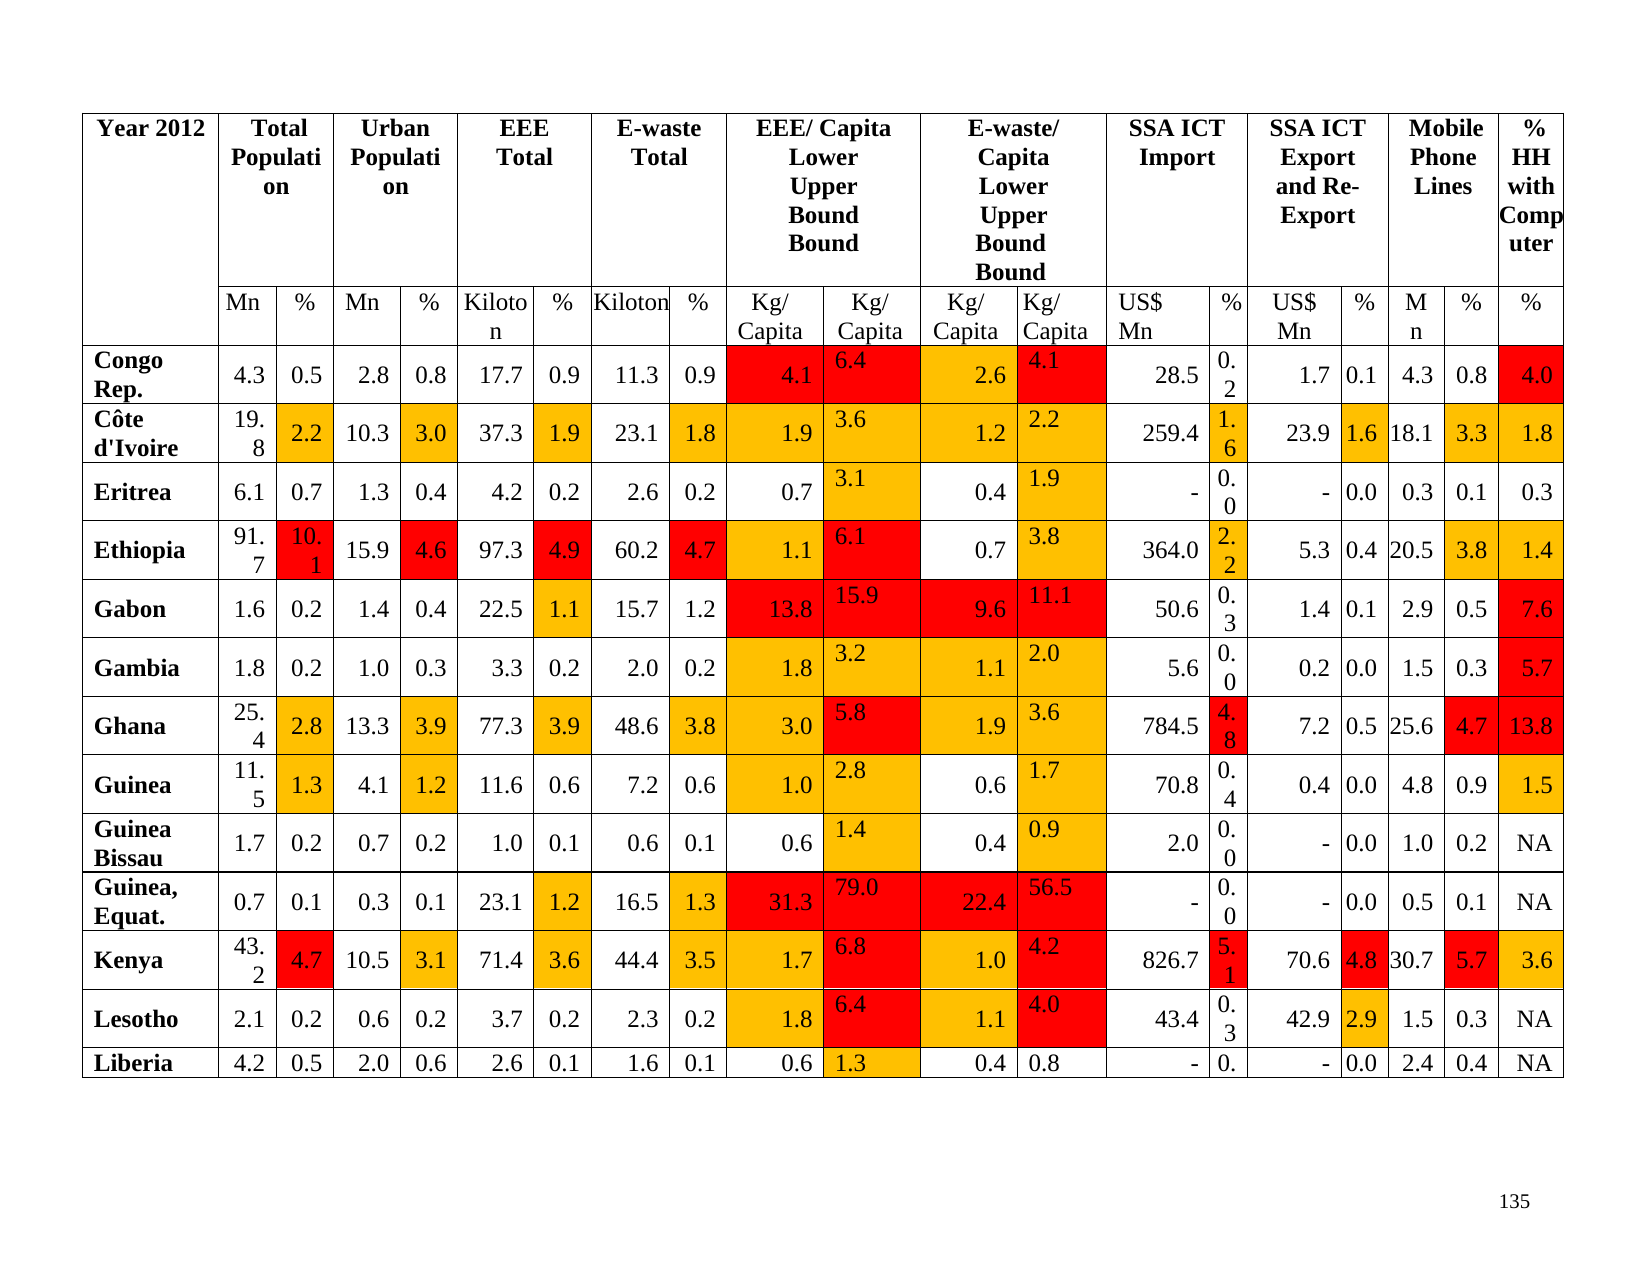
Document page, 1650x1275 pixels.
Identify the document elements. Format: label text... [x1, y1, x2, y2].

table_cell 0.2 [670, 638, 726, 696]
table_cell 1.7 [1248, 346, 1341, 403]
table_cell 7.2 [1248, 697, 1341, 754]
table_header % HH with Computer [1499, 114, 1563, 286]
table_cell Kg/Capita [824, 287, 920, 344]
table_cell 22.5 [458, 580, 533, 637]
table_cell 3.1 [401, 931, 457, 988]
table_cell 11.3 [592, 346, 669, 403]
table_cell 259.4 [1107, 404, 1209, 462]
table_cell 2.6 [458, 1048, 533, 1077]
table_cell 9.6 [921, 580, 1017, 637]
table_cell 25.4 [219, 697, 276, 754]
table_cell 0.7 [277, 463, 333, 520]
table_cell 1.4 [1499, 521, 1563, 579]
table_cell 0.5 [277, 346, 333, 403]
table_cell 3.6 [1018, 697, 1106, 754]
table_cell 18.1 [1389, 404, 1444, 462]
table_cell 3.8 [1445, 521, 1498, 579]
table_cell 1.1 [921, 990, 1017, 1047]
table_cell 4.3 [219, 346, 276, 403]
table_cell 79.0 [824, 873, 920, 930]
table_cell - [1107, 1048, 1209, 1077]
table_cell 2.1 [219, 990, 276, 1047]
table_cell % [1210, 287, 1247, 344]
table_cell 4.9 [534, 521, 591, 579]
table_cell 0.4 [401, 580, 457, 637]
table_cell 4.3 [1389, 346, 1444, 403]
table_cell 3.7 [458, 990, 533, 1047]
table_cell Ethiopia [83, 521, 218, 579]
table_cell 1.3 [670, 873, 726, 930]
table_cell Gambia [83, 638, 218, 696]
table_cell 2.0 [334, 1048, 400, 1077]
table_cell 4.0 [1499, 346, 1563, 403]
table_cell 0.0 [1210, 873, 1247, 930]
table_cell 0.0 [1342, 814, 1388, 871]
table_cell 2.6 [592, 463, 669, 520]
table_cell US$ Mn [1107, 287, 1209, 344]
table_cell 3.3 [458, 638, 533, 696]
table_cell 0.1 [534, 1048, 591, 1077]
table_cell 0.2 [1445, 814, 1498, 871]
table_cell 15.9 [824, 580, 920, 637]
table_cell 17.7 [458, 346, 533, 403]
table_cell 0.4 [921, 814, 1017, 871]
table_cell 1.3 [824, 1048, 920, 1077]
table_cell Kg/Capita [1018, 287, 1106, 344]
table_cell 1.7 [219, 814, 276, 871]
table_cell 1.5 [1499, 755, 1563, 813]
table_cell US$ Mn [1248, 287, 1341, 344]
table_cell 6.1 [219, 463, 276, 520]
table_cell - [1248, 1048, 1341, 1077]
table_cell NA [1499, 990, 1563, 1047]
table_cell 3.8 [670, 697, 726, 754]
table_cell 0.1 [534, 814, 591, 871]
table_cell 0.2 [277, 990, 333, 1047]
table_cell - [1248, 463, 1341, 520]
table_cell 37.3 [458, 404, 533, 462]
table_cell - [1248, 873, 1341, 930]
table_cell 0.2 [670, 463, 726, 520]
table_cell 1.5 [1389, 638, 1444, 696]
table_cell 15.9 [334, 521, 400, 579]
table_cell 784.5 [1107, 697, 1209, 754]
table_cell 1.2 [534, 873, 591, 930]
table_cell % [1342, 287, 1388, 344]
table_cell 13.3 [334, 697, 400, 754]
table_cell Guinea [83, 755, 218, 813]
table_header Mobile Phone Lines [1389, 114, 1498, 286]
table_cell NA [1499, 814, 1563, 871]
table_cell 1.6 [219, 580, 276, 637]
table_cell Kiloton [592, 287, 669, 344]
table_cell 1.0 [458, 814, 533, 871]
table_cell 1.9 [1018, 463, 1106, 520]
table_cell 0.8 [1018, 1048, 1106, 1077]
table_cell 0.4 [1445, 1048, 1498, 1077]
table_cell 0.3 [1210, 580, 1247, 637]
table_cell 2.8 [824, 755, 920, 813]
table_cell % [277, 287, 333, 344]
table_cell Kiloton [458, 287, 533, 344]
table_cell 2.0 [592, 638, 669, 696]
table_cell 3.6 [824, 404, 920, 462]
table_cell 50.6 [1107, 580, 1209, 637]
table_cell 0.1 [1342, 580, 1388, 637]
table_cell 1.8 [670, 404, 726, 462]
table_cell 91.7 [219, 521, 276, 579]
table_cell 0.9 [1018, 814, 1106, 871]
table_cell 2.9 [1342, 990, 1388, 1047]
table_cell 11.5 [219, 755, 276, 813]
table_cell 6.8 [824, 931, 920, 988]
table_cell 4.8 [1389, 755, 1444, 813]
table_cell 0.2 [277, 814, 333, 871]
table_cell 20.5 [1389, 521, 1444, 579]
table_cell 0.1 [670, 814, 726, 871]
table_cell 11.6 [458, 755, 533, 813]
table_cell 3.0 [401, 404, 457, 462]
table_cell 0.4 [921, 1048, 1017, 1077]
table_cell 0.7 [727, 463, 823, 520]
table_cell 4.6 [401, 521, 457, 579]
table_cell 2.4 [1389, 1048, 1444, 1077]
table_cell Gabon [83, 580, 218, 637]
table_header Year 2012 [83, 114, 218, 344]
table_header SSA ICT Export and Re-Export [1248, 114, 1388, 286]
table_cell 3.2 [824, 638, 920, 696]
table_cell 2.2 [277, 404, 333, 462]
table_cell 3.3 [1445, 404, 1498, 462]
table_cell 70.8 [1107, 755, 1209, 813]
table_cell 44.4 [592, 931, 669, 988]
table_cell 1.2 [921, 404, 1017, 462]
table_cell 10.5 [334, 931, 400, 988]
table_cell 4.0 [1018, 990, 1106, 1047]
table_cell 1.9 [921, 697, 1017, 754]
table_cell 4.7 [1445, 697, 1498, 754]
table_cell 1.2 [401, 755, 457, 813]
table_cell 4.8 [1342, 931, 1388, 988]
table_cell 22.4 [921, 873, 1017, 930]
table_cell 4.1 [727, 346, 823, 403]
table_cell 0.2 [1248, 638, 1341, 696]
table_cell 5.1 [1210, 931, 1247, 988]
table_cell 0.6 [334, 990, 400, 1047]
table_cell 43.4 [1107, 990, 1209, 1047]
table_cell 56.5 [1018, 873, 1106, 930]
table_cell 0.8 [401, 346, 457, 403]
table_cell 1.6 [592, 1048, 669, 1077]
table_cell 0.0 [1210, 638, 1247, 696]
table_cell 77.3 [458, 697, 533, 754]
table_cell 0.4 [1342, 521, 1388, 579]
table_cell 0.5 [277, 1048, 333, 1077]
table_cell 3.9 [401, 697, 457, 754]
table_cell 7.2 [592, 755, 669, 813]
table_cell 1.7 [727, 931, 823, 988]
table_cell 0.2 [277, 638, 333, 696]
table_header Urban Population [334, 114, 457, 286]
table_cell 30.7 [1389, 931, 1444, 988]
table_cell - [1248, 814, 1341, 871]
table_cell 1.4 [824, 814, 920, 871]
table_cell - [1107, 463, 1209, 520]
table_cell % [534, 287, 591, 344]
table_cell 1.8 [727, 990, 823, 1047]
table_cell Mn [219, 287, 276, 344]
table_cell Guinea Bissau [83, 814, 218, 871]
table_cell 1.9 [727, 404, 823, 462]
table_cell 23.9 [1248, 404, 1341, 462]
table_cell 0.3 [401, 638, 457, 696]
table_cell 1.3 [334, 463, 400, 520]
table_cell 0.4 [1210, 755, 1247, 813]
table_cell 3.1 [824, 463, 920, 520]
table_cell 1.1 [921, 638, 1017, 696]
table_cell Lesotho [83, 990, 218, 1047]
table_cell 0.6 [727, 1048, 823, 1077]
table_cell 1.7 [1018, 755, 1106, 813]
table_cell 2.0 [1107, 814, 1209, 871]
table_cell 2.2 [1210, 521, 1247, 579]
table_cell 2.8 [277, 697, 333, 754]
table_cell 16.5 [592, 873, 669, 930]
table_cell 48.6 [592, 697, 669, 754]
table_cell NA [1499, 1048, 1563, 1077]
table_header SSA ICT Import [1107, 114, 1247, 286]
table_cell 0.4 [401, 463, 457, 520]
table_cell 1.4 [334, 580, 400, 637]
table_cell 0.1 [1342, 346, 1388, 403]
table_cell 0.3 [334, 873, 400, 930]
table_cell 13.8 [727, 580, 823, 637]
table_cell 0.3 [1445, 990, 1498, 1047]
table_cell 0.2 [277, 580, 333, 637]
table_cell 1.0 [334, 638, 400, 696]
table_cell 4.2 [458, 463, 533, 520]
table_cell Mn [334, 287, 400, 344]
table_cell 0.0 [1342, 638, 1388, 696]
table_cell Kenya [83, 931, 218, 988]
table_cell 0.2 [534, 990, 591, 1047]
table_cell 0.5 [1389, 873, 1444, 930]
table_cell 2.6 [921, 346, 1017, 403]
table_cell 0.5 [1445, 580, 1498, 637]
table_cell 28.5 [1107, 346, 1209, 403]
table_header EEE Total [458, 114, 591, 286]
table_cell 1.4 [1248, 580, 1341, 637]
table_cell 1.1 [727, 521, 823, 579]
table_cell 4.7 [670, 521, 726, 579]
table_cell 3.8 [1018, 521, 1106, 579]
table_cell 0.0 [1342, 755, 1388, 813]
table_cell 5.3 [1248, 521, 1341, 579]
table_cell 0.9 [1445, 755, 1498, 813]
table_cell 3.0 [727, 697, 823, 754]
table_cell 23.1 [592, 404, 669, 462]
table_cell 2.0 [1018, 638, 1106, 696]
table_cell 0.4 [1248, 755, 1341, 813]
table_cell 0.9 [534, 346, 591, 403]
table_cell 25.6 [1389, 697, 1444, 754]
table_cell 13.8 [1499, 697, 1563, 754]
table_cell 0.1 [670, 1048, 726, 1077]
table_header E-waste Total [592, 114, 726, 286]
table_cell 42.9 [1248, 990, 1341, 1047]
table_cell Ghana [83, 697, 218, 754]
table_cell 0.3 [1210, 990, 1247, 1047]
table_cell 7.6 [1499, 580, 1563, 637]
table_cell NA [1499, 873, 1563, 930]
table_cell Kg/Capita [727, 287, 823, 344]
table_cell 0.6 [727, 814, 823, 871]
table_cell 0.7 [921, 521, 1017, 579]
table_cell 0.0 [1210, 463, 1247, 520]
table_cell 826.7 [1107, 931, 1209, 988]
table_cell 0.9 [670, 346, 726, 403]
table_cell 1.5 [1389, 990, 1444, 1047]
table_cell 5.7 [1499, 638, 1563, 696]
table_cell 1.1 [534, 580, 591, 637]
table_cell 10.3 [334, 404, 400, 462]
table_cell 4.1 [334, 755, 400, 813]
table_cell 0.1 [1445, 463, 1498, 520]
table_cell 0.4 [921, 463, 1017, 520]
table_cell 4.1 [1018, 346, 1106, 403]
table_cell 3.6 [1499, 931, 1563, 988]
table_cell 0.1 [277, 873, 333, 930]
table_cell 0.0 [1342, 873, 1388, 930]
table_cell 0.1 [1445, 873, 1498, 930]
table_cell 1.0 [727, 755, 823, 813]
table_cell 10.1 [277, 521, 333, 579]
table_cell 5.8 [824, 697, 920, 754]
table_cell 0.2 [401, 814, 457, 871]
table_cell % [401, 287, 457, 344]
table_cell 23.1 [458, 873, 533, 930]
table_header EEE/ Capita Lower Upper Bound Bound [727, 114, 920, 286]
table_cell % [1445, 287, 1498, 344]
table_cell 0.2 [1210, 346, 1247, 403]
table_cell 11.1 [1018, 580, 1106, 637]
table_cell 0.2 [534, 463, 591, 520]
table_cell 0.7 [334, 814, 400, 871]
table_cell 6.4 [824, 346, 920, 403]
table_cell Congo Rep. [83, 346, 218, 403]
table_cell 1.0 [921, 931, 1017, 988]
table_cell 2.2 [1018, 404, 1106, 462]
table_cell 0.6 [592, 814, 669, 871]
table_cell 3.9 [534, 697, 591, 754]
table_cell 2.9 [1389, 580, 1444, 637]
table_cell 3.5 [670, 931, 726, 988]
table_cell Kg/Capita [921, 287, 1017, 344]
table_cell 70.6 [1248, 931, 1341, 988]
table_cell - [1107, 873, 1209, 930]
table_cell Mn [1389, 287, 1444, 344]
table_cell 0.0 [1210, 814, 1247, 871]
table_cell % [1499, 287, 1563, 344]
table_cell 0.1 [401, 873, 457, 930]
table_cell 0.3 [1499, 463, 1563, 520]
table_cell 0.2 [401, 990, 457, 1047]
table_cell Côte d'Ivoire [83, 404, 218, 462]
table_cell 60.2 [592, 521, 669, 579]
table_cell 0.8 [1445, 346, 1498, 403]
table_cell 1.9 [534, 404, 591, 462]
table_cell 0.6 [670, 755, 726, 813]
table_header Total Population [219, 114, 333, 286]
table_cell Eritrea [83, 463, 218, 520]
table_cell 15.7 [592, 580, 669, 637]
table_cell % [670, 287, 726, 344]
table_cell 1.8 [727, 638, 823, 696]
table_cell 1.6 [1210, 404, 1247, 462]
table_cell 4.2 [219, 1048, 276, 1077]
table_cell 5.7 [1445, 931, 1498, 988]
table_cell 0.7 [219, 873, 276, 930]
table_cell 0.6 [921, 755, 1017, 813]
table_cell 364.0 [1107, 521, 1209, 579]
table_cell 0.3 [1389, 463, 1444, 520]
table_cell Liberia [83, 1048, 218, 1077]
table_cell 19.8 [219, 404, 276, 462]
table_cell 0.2 [534, 638, 591, 696]
table_cell 0.0 [1342, 1048, 1388, 1077]
table_cell 2.8 [334, 346, 400, 403]
table_cell 5.6 [1107, 638, 1209, 696]
table_cell 4.7 [277, 931, 333, 988]
table_cell 0.0 [1210, 1048, 1247, 1077]
table_cell 1.8 [219, 638, 276, 696]
table_cell 31.3 [727, 873, 823, 930]
table_cell Guinea, Equat. [83, 873, 218, 930]
table_cell 4.2 [1018, 931, 1106, 988]
table_cell 0.0 [1342, 463, 1388, 520]
table_cell 2.3 [592, 990, 669, 1047]
table_header E-waste/ Capita Lower Upper Bound Bound [921, 114, 1106, 286]
table_cell 97.3 [458, 521, 533, 579]
table_cell 4.8 [1210, 697, 1247, 754]
table_cell 1.2 [670, 580, 726, 637]
table_cell 0.6 [401, 1048, 457, 1077]
table_cell 6.1 [824, 521, 920, 579]
table_cell 0.2 [670, 990, 726, 1047]
table_cell 1.8 [1499, 404, 1563, 462]
table_cell 0.6 [534, 755, 591, 813]
table_cell 1.6 [1342, 404, 1388, 462]
table_cell 1.0 [1389, 814, 1444, 871]
table_cell 43.2 [219, 931, 276, 988]
table_cell 1.3 [277, 755, 333, 813]
table_cell 6.4 [824, 990, 920, 1047]
table_cell 0.5 [1342, 697, 1388, 754]
table_cell 3.6 [534, 931, 591, 988]
table_cell 0.3 [1445, 638, 1498, 696]
table_cell 71.4 [458, 931, 533, 988]
